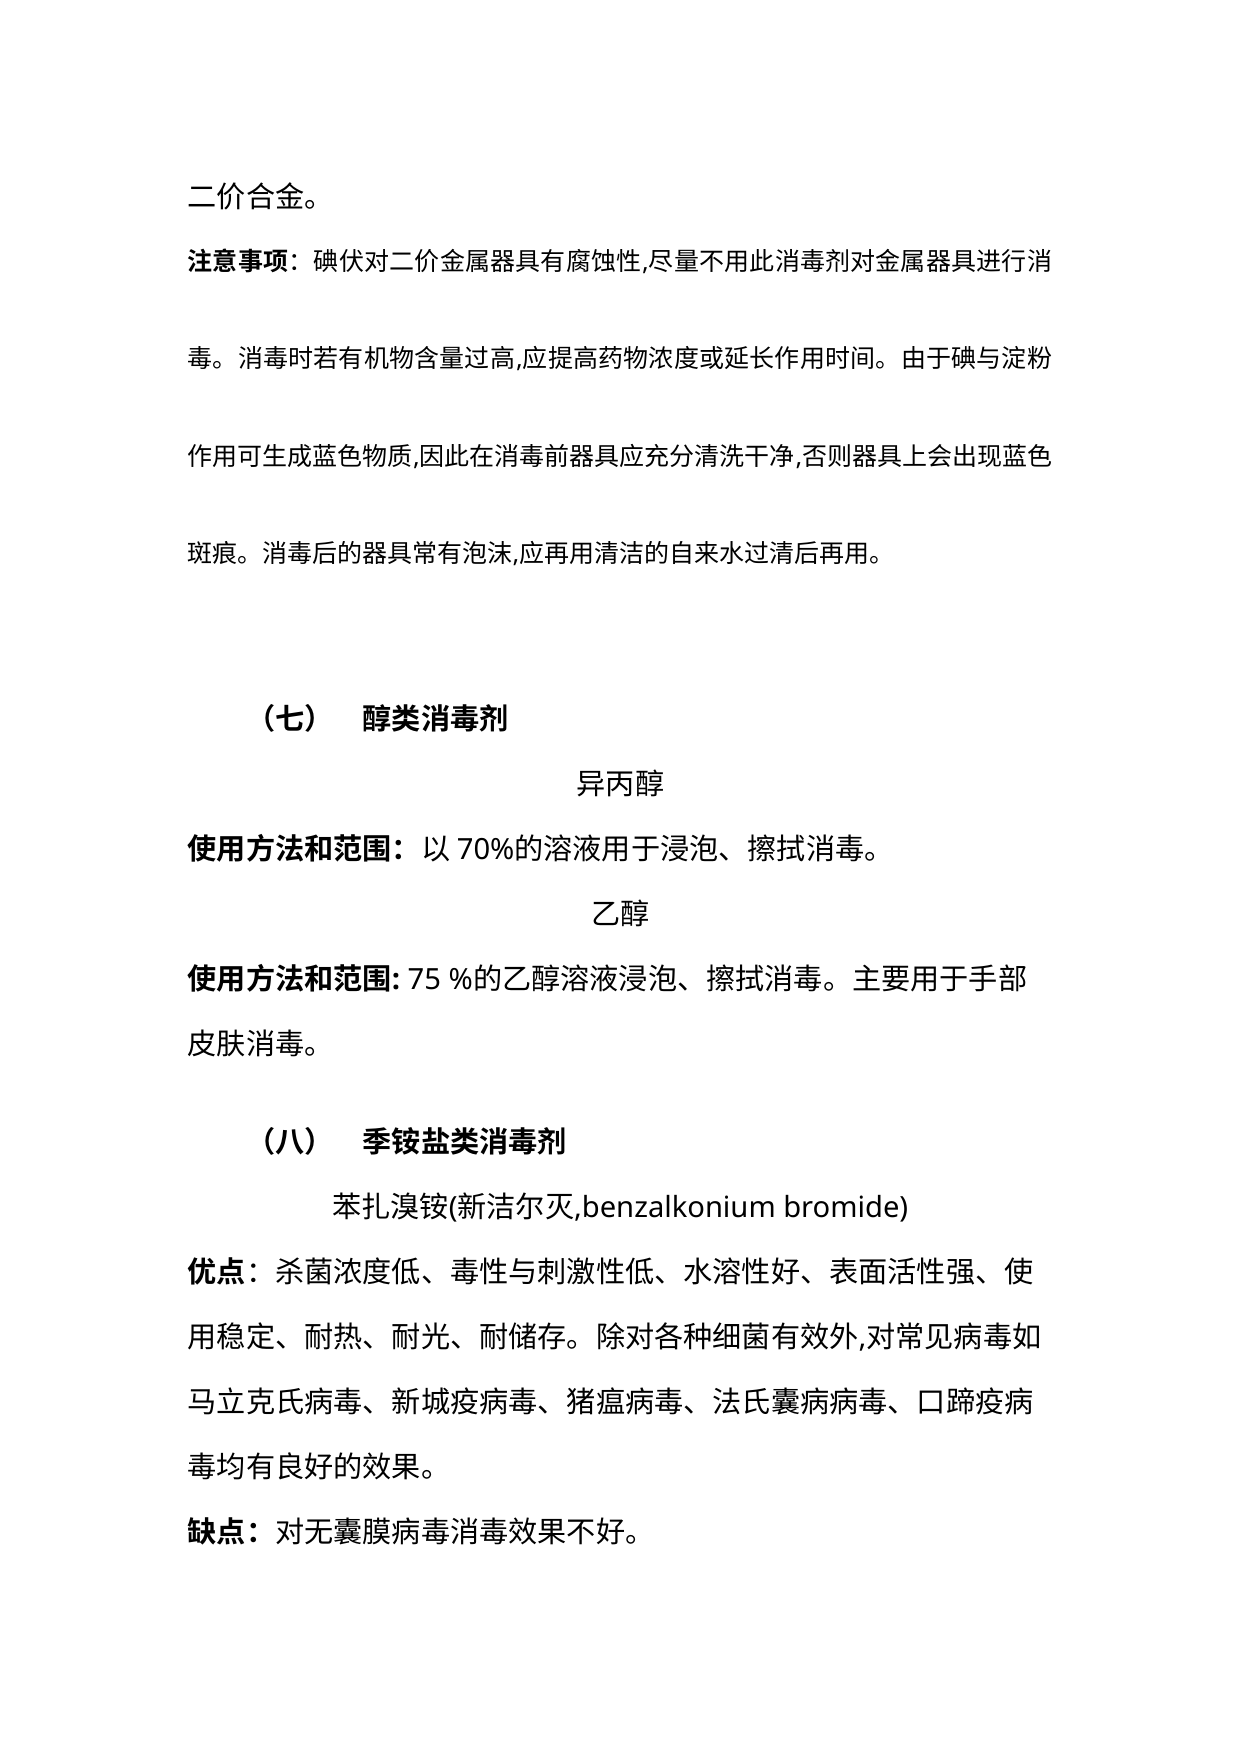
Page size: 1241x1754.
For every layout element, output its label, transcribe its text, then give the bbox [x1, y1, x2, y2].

text 注意事项：碘伏对二价金属器具有腐蚀性,尽量不用此消毒剂对金属器具进行消毒。消毒时若有机物含量过高,应提高药物浓度或延长作用时间。由于碘与淀粉作用可生成蓝色物质,因此在消毒前器具应充分清洗干净,否则器具上会出现蓝色斑痕。消毒后的器具常有泡沫,应再用清洁的自来水过清后再用。 [187, 227, 1053, 584]
list 季铵盐类消毒剂 [246, 1107, 1053, 1172]
list 醇类消毒剂 [246, 684, 1053, 749]
text 乙醇 [187, 879, 1053, 944]
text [187, 162, 1053, 227]
text 优点：杀菌浓度低、毒性与刺激性低、水溶性好、表面活性强、使用稳定、耐热、耐光、耐储存。除对各种细菌有效外,对常见病毒如马立克氏病毒、新城疫病毒、猪瘟病毒、法氏囊病病毒、口蹄疫病毒均有良好的效果。 [187, 1237, 1053, 1497]
text 缺点：对无囊膜病毒消毒效果不好。 [187, 1497, 1053, 1562]
text 异丙醇 [187, 749, 1053, 814]
text 使用方法和范围：以 70%的溶液用于浸泡、擦拭消毒。 [187, 814, 1053, 879]
text 使用方法和范围: 75 %的乙醇溶液浸泡、擦拭消毒。主要用于手部皮肤消毒。 [187, 944, 1053, 1074]
text 苯扎溴铵(新洁尔灭,benzalkonium bromide) [187, 1172, 1053, 1237]
